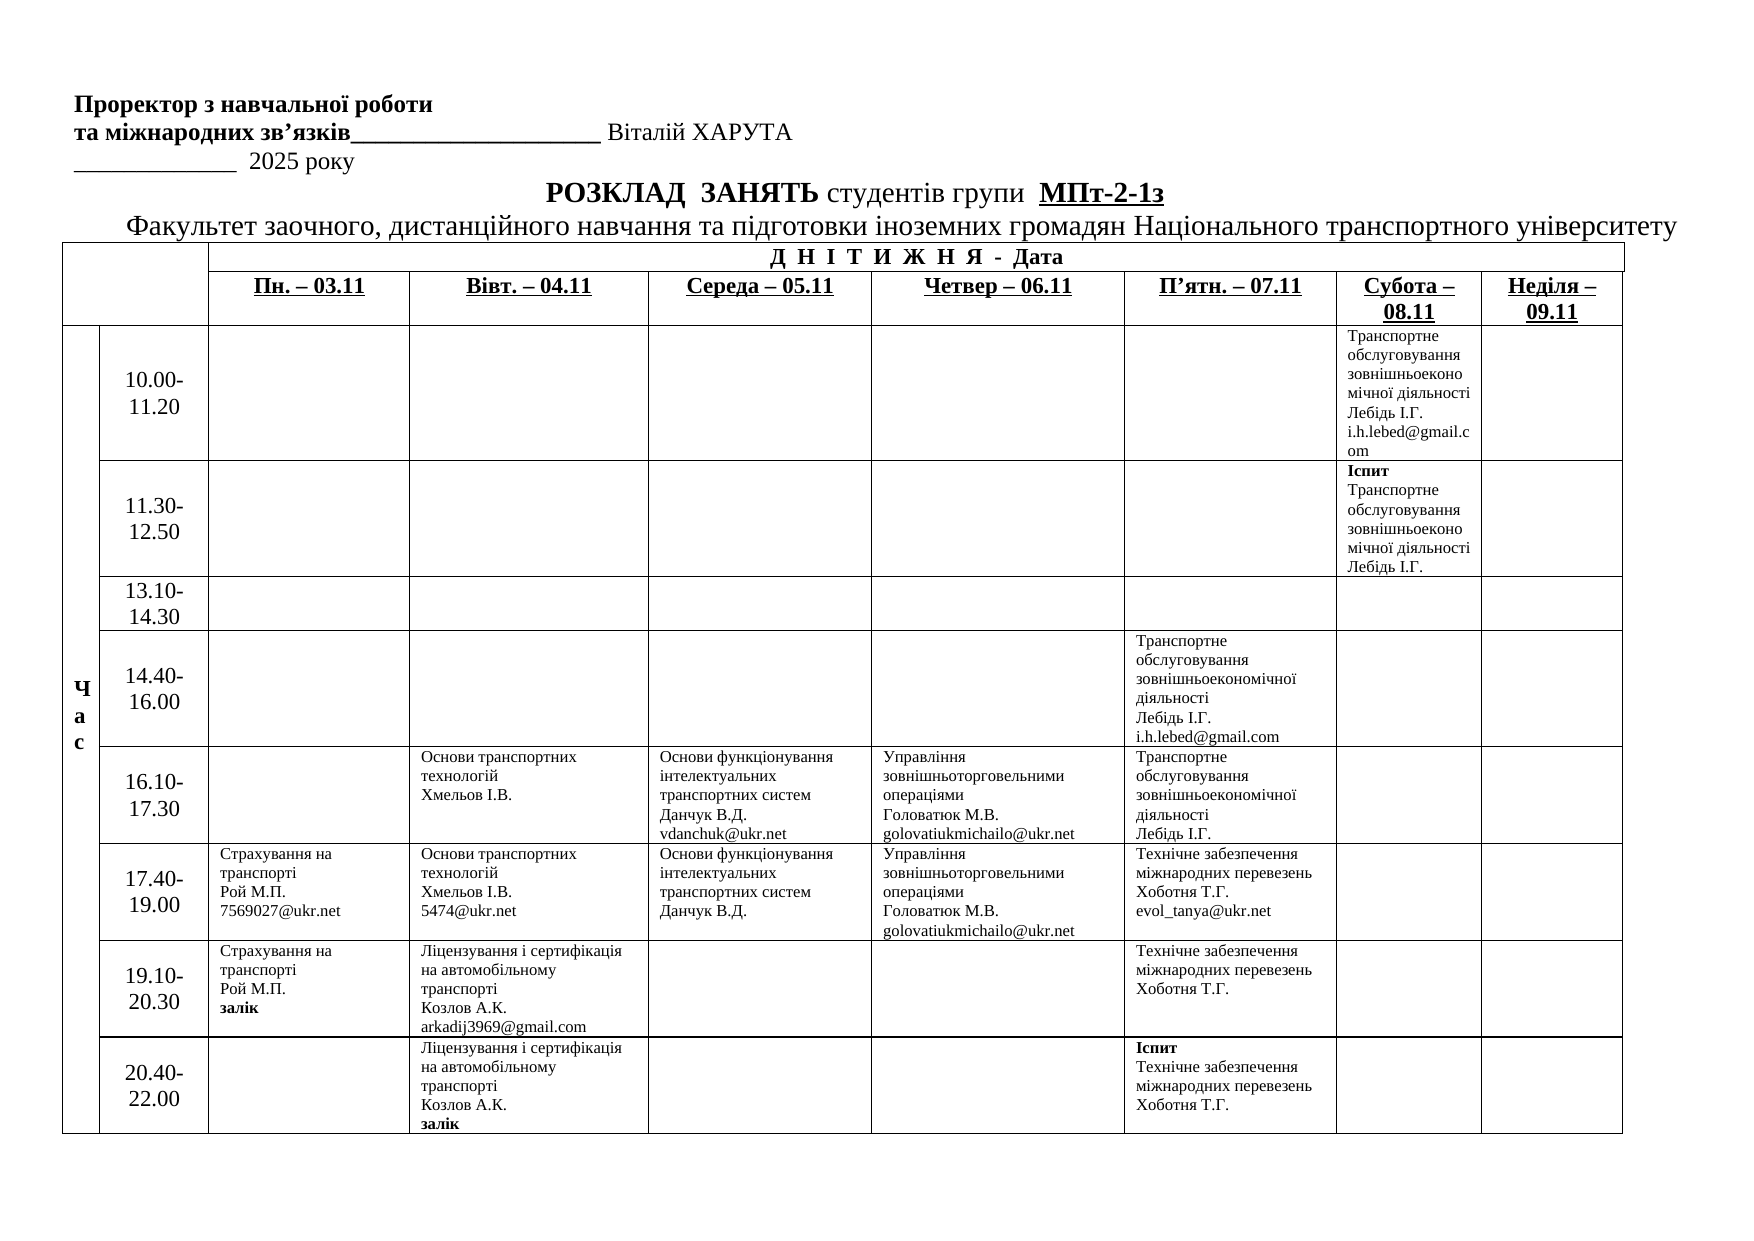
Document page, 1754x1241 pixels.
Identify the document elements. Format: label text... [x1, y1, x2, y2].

table_cell Транспортне обслуговування зовнішньоекономічної діяльності Лебідь І.Г. i.h.lebed@gmail.com [1125, 631, 1336, 746]
table_cell [410, 326, 648, 460]
table_cell [209, 1038, 409, 1133]
table_cell Основи транспортних технологій Хмельов І.В. [410, 747, 648, 843]
table_cell [872, 941, 1124, 1036]
table_cell Страхування на транспорті Рой М.П. 7569027@ukr.net [209, 844, 409, 939]
table_cell Транспортне обслуговування зовнішньоекономічної діяльності Лебідь І.Г. i.h.lebed@gmail.com [1337, 326, 1481, 460]
table_cell Основи транспортних технологій Хмельов І.В. 5474@ukr.net [410, 844, 648, 939]
table_cell 19.10-20.30 [100, 941, 208, 1036]
table_cell [1482, 461, 1622, 576]
table_cell П’ятн. – 07.11 [1125, 272, 1336, 325]
text та міжнародних зв’язків____________________ Віталій ХАРУТА [74, 117, 1636, 146]
text Факультет заочного, дистанційного навчання та підготовки іноземних громадян Національного транспортного університету [74, 208, 1729, 242]
table_cell [1482, 747, 1622, 843]
table_cell [649, 577, 871, 630]
table_cell [872, 461, 1124, 576]
table_cell 11.30-12.50 [100, 461, 208, 576]
table_cell Неділя –09.11 [1482, 272, 1622, 325]
table_cell Ліцензування і сертифікація на автомобільному транспорті Козлов А.К. arkadij3969@gmail.com [410, 941, 648, 1036]
table_cell [649, 461, 871, 576]
table_cell [1337, 747, 1481, 843]
table_cell Транспортне обслуговування зовнішньоекономічної діяльності Лебідь І.Г. [1125, 747, 1336, 843]
table_cell [872, 326, 1124, 460]
table_header Д Н І Т И Ж Н Я - Дата [209, 243, 1624, 271]
table_header [63, 243, 208, 325]
table_cell [209, 326, 409, 460]
table_cell Управління зовнішньоторговельними операціями Головатюк М.В. golovatiukmichailo@ukr.net [872, 844, 1124, 939]
text Проректор з навчальної роботи [74, 89, 1636, 117]
table_cell Пн. – 03.11 [209, 272, 409, 325]
table_cell [1482, 326, 1622, 460]
table_cell [209, 461, 409, 576]
table_cell [649, 941, 871, 1036]
table_cell [872, 631, 1124, 746]
table_cell 14.40-16.00 [100, 631, 208, 746]
table_cell Управління зовнішньоторговельними операціями Головатюк М.В. golovatiukmichailo@ukr.net [872, 747, 1124, 843]
table_cell [1482, 1038, 1622, 1133]
table_cell [649, 1038, 871, 1133]
table_cell Ліцензування і сертифікація на автомобільному транспорті Козлов А.К. залік [410, 1038, 648, 1133]
table_cell [1482, 941, 1622, 1036]
table_cell [209, 747, 409, 843]
table_cell [209, 577, 409, 630]
table_cell Технічне забезпечення міжнародних перевезень Хоботня Т.Г. evol_tanya@ukr.net [1125, 844, 1336, 939]
table_cell [1337, 631, 1481, 746]
table_cell [1125, 326, 1336, 460]
table_cell [1482, 577, 1622, 630]
table_cell Четвер – 06.11 [872, 272, 1124, 325]
table_cell [1125, 461, 1336, 576]
table_cell 10.00-11.20 [100, 326, 208, 460]
table_cell Вівт. – 04.11 [410, 272, 648, 325]
table_cell 16.10-17.30 [100, 747, 208, 843]
table_cell Іспит Транспортне обслуговування зовнішньоекономічної діяльності Лебідь І.Г. [1337, 461, 1481, 576]
table_cell [410, 461, 648, 576]
table_cell [1337, 844, 1481, 939]
table_cell [1482, 844, 1622, 939]
table_cell [1337, 941, 1481, 1036]
table_cell Основи функціонування інтелектуальних транспортних систем Данчук В.Д. vdanchuk@ukr.net [649, 747, 871, 843]
table_cell 17.40-19.00 [100, 844, 208, 939]
table_cell 13.10-14.30 [100, 577, 208, 630]
table_cell [410, 577, 648, 630]
subtitle РОЗКЛАД ЗАНЯТЬ студентів групи МПт-2-1з [74, 175, 1636, 208]
table_cell [209, 631, 409, 746]
table_cell Іспит Технічне забезпечення міжнародних перевезень Хоботня Т.Г. [1125, 1038, 1336, 1133]
table_cell [1125, 577, 1336, 630]
table_cell [1337, 1038, 1481, 1133]
table_cell [649, 631, 871, 746]
table_cell Технічне забезпечення міжнародних перевезень Хоботня Т.Г. [1125, 941, 1336, 1036]
table_cell [872, 577, 1124, 630]
text _____________ 2025 року [74, 146, 1636, 175]
table_cell [410, 631, 648, 746]
table_cell Страхування на транспорті Рой М.П. залік [209, 941, 409, 1036]
table_cell [872, 1038, 1124, 1133]
table_cell [649, 326, 871, 460]
table_cell [1482, 631, 1622, 746]
table_cell Ч а с [63, 326, 99, 1133]
table_cell [1337, 577, 1481, 630]
table_cell Основи функціонування інтелектуальних транспортних систем Данчук В.Д. [649, 844, 871, 939]
table_cell Субота – 08.11 [1337, 272, 1481, 325]
table_cell 20.40-22.00 [100, 1038, 208, 1133]
table_cell Середа – 05.11 [649, 272, 871, 325]
